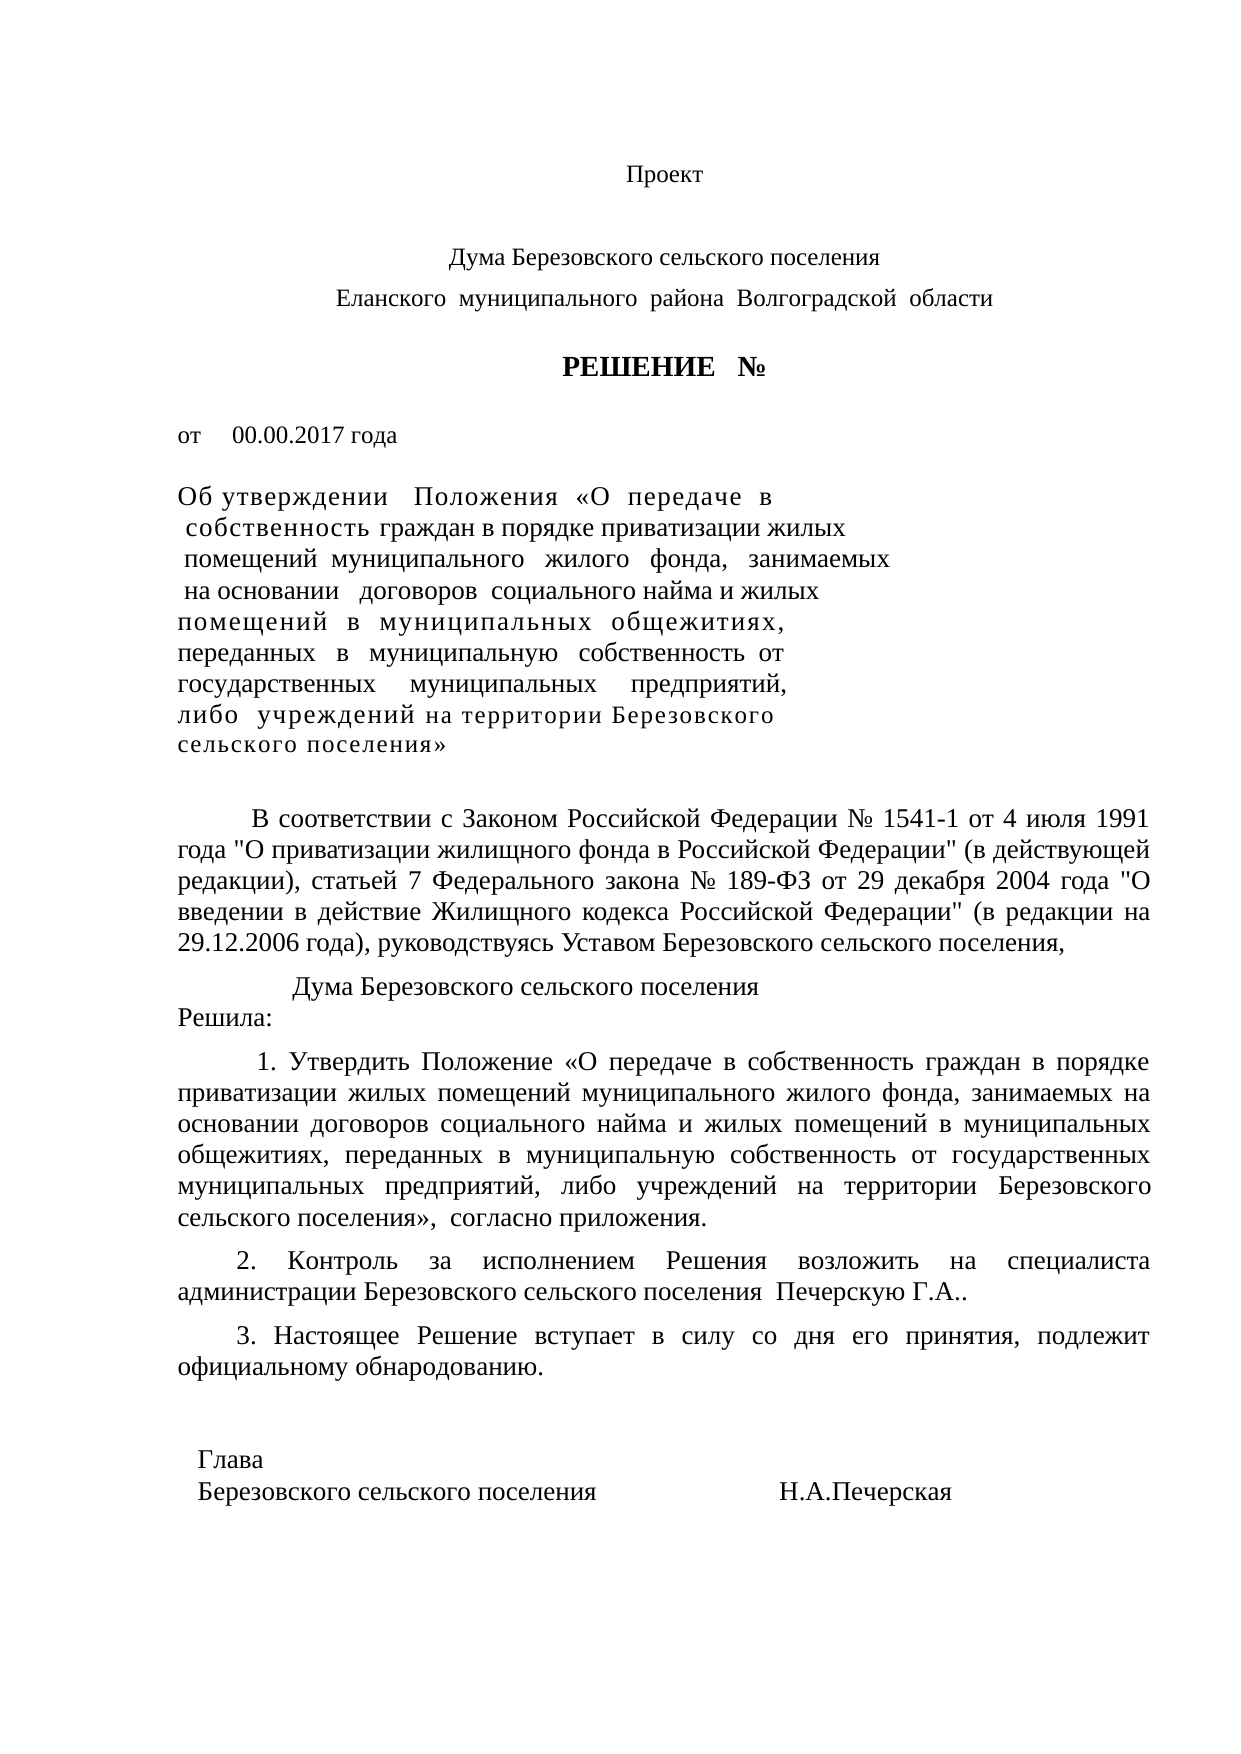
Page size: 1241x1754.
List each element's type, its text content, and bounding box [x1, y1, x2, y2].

title государственных муниципальных предприятий, [177, 667, 1152, 698]
text Решила: [177, 1001, 1152, 1032]
title либо учреждений на территории Березовского [177, 698, 1152, 729]
title помещений в муниципальных общежитиях, [177, 605, 1152, 636]
text Дума Березовского сельского поселения [177, 970, 1152, 1001]
text 2. Контроль за исполнением Решения возложить на специалиста администрации Березовского сельского поселения Печерскую Г.А.. [177, 1244, 1152, 1307]
subtitle В соответствии с Законом Российской Федерации № 1541-1 от 4 июля 1991 года "О приватизации жилищного фонда в Российской Федерации" (в действующей редакции), статьей 7 Федерального закона № 189-ФЗ от 29 декабря 2004 года "О введении в действие Жилищного кодекса Российской Федерации" (в редакции на 29.12.2006 года), руководствуясь Уставом Березовского сельского поселения, [177, 802, 1152, 958]
title на основании договоров социального найма и жилых [177, 574, 1152, 605]
text 3. Настоящее Решение вступает в силу со дня его принятия, подлежит официальному обнародованию. [177, 1319, 1152, 1381]
title переданных в муниципальную собственность от [177, 636, 1152, 667]
subtitle РЕШЕНИЕ № [177, 349, 1152, 383]
title Об утверждении Положения «О передаче в [177, 480, 1152, 511]
title собственность граждан в порядке приватизации жилых [177, 511, 1152, 543]
title 1. Утвердить Положение «О передаче в собственность граждан в порядке приватизации жилых помещений муниципального жилого фонда, занимаемых на основании договоров социального найма и жилых помещений в муниципальных общежитиях, переданных в муниципальную собственность от государственных муниципальных предприятий, либо учреждений на территории Березовского сельского поселения», согласно приложения. [177, 1045, 1152, 1232]
text от 00.00.2017 года [177, 420, 1152, 449]
title сельского поселения» [177, 729, 1152, 758]
text Еланского муниципального района Волгоградской области [177, 283, 1152, 312]
text Дума Березовского сельского поселения [177, 242, 1152, 271]
text Глава [177, 1444, 1152, 1475]
text Березовского сельского поселения Н.А.Печерская [177, 1475, 1152, 1535]
title помещений муниципального жилого фонда, занимаемых [177, 543, 1152, 574]
text Проект [177, 159, 1152, 188]
